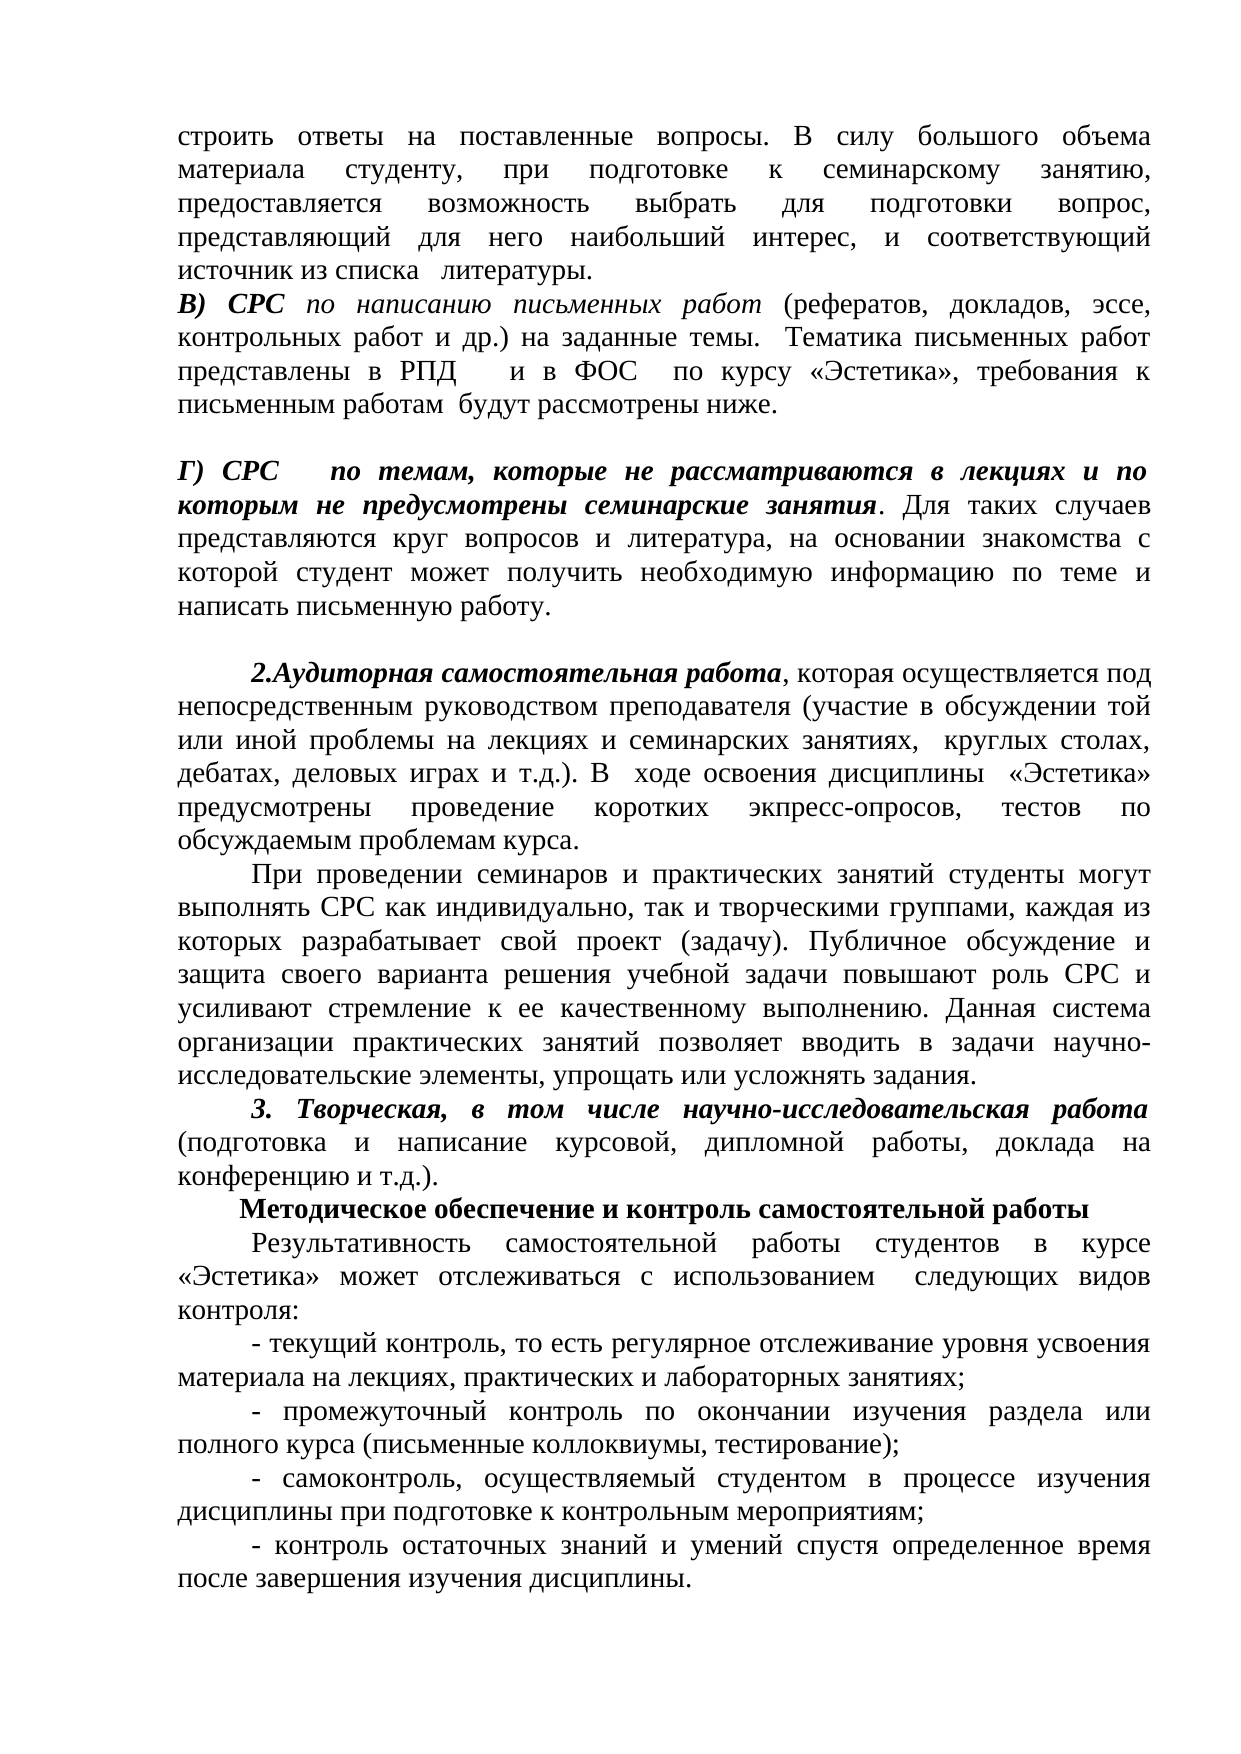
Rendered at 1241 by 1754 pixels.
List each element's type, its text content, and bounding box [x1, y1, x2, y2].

text 2.Аудиторная самостоятельная работа, которая осуществляется под непосредственным руководством преподавателя (участие в обсуждении той или иной проблемы на лекциях и семинарских занятиях, круглых столах, дебатах, деловых играх и т.д.). В ходе освоения дисциплины «Эстетика» предусмотрены проведение коротких экпресс-опросов, тестов по обсуждаемым проблемам курса. [177, 655, 1152, 856]
text - текущий контроль, то есть регулярное отслеживание уровня усвоения материала на лекциях, практических и лабораторных занятиях; [177, 1326, 1152, 1393]
text Методическое обеспечение и контроль самостоятельной работы [177, 1191, 1152, 1225]
text - промежуточный контроль по окончании изучения раздела или полного курса (письменные коллоквиумы, тестирование); [177, 1393, 1152, 1460]
text 3. Творческая, в том числе научно-исследовательская работа (подготовка и написание курсовой, дипломной работы, доклада на конференцию и т.д.). [177, 1091, 1152, 1191]
text В) СРС по написанию письменных работ (рефератов, докладов, эссе, контрольных работ и др.) на заданные темы. Тематика письменных работ представлены в РПД и в ФОС по курсу «Эстетика», требования к письменным работам будут рассмотрены ниже. [177, 286, 1152, 420]
text - самоконтроль, осуществляемый студентом в процессе изучения дисциплины при подготовке к контрольным мероприятиям; [177, 1460, 1152, 1527]
text - контроль остаточных знаний и умений спустя определенное время после завершения изучения дисциплины. [177, 1527, 1152, 1594]
text Г) СРС по темам, которые не рассматриваются в лекциях и по которым не предусмотрены семинарские занятия. Для таких случаев представляются круг вопросов и литература, на основании знакомства с которой студент может получить необходимую информацию по теме и написать письменную работу. [177, 453, 1152, 621]
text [177, 118, 1152, 286]
text Результативность самостоятельной работы студентов в курсе «Эстетика» может отслеживаться с использованием следующих видов контроля: [177, 1225, 1152, 1326]
text При проведении семинаров и практических занятий студенты могут выполнять СРС как индивидуально, так и творческими группами, каждая из которых разрабатывает свой проект (задачу). Публичное обсуждение и защита своего варианта решения учебной задачи повышают роль СРС и усиливают стремление к ее качественному выполнению. Данная система организации практических занятий позволяет вводить в задачи научно-исследовательские элементы, упрощать или усложнять задания. [177, 856, 1152, 1091]
